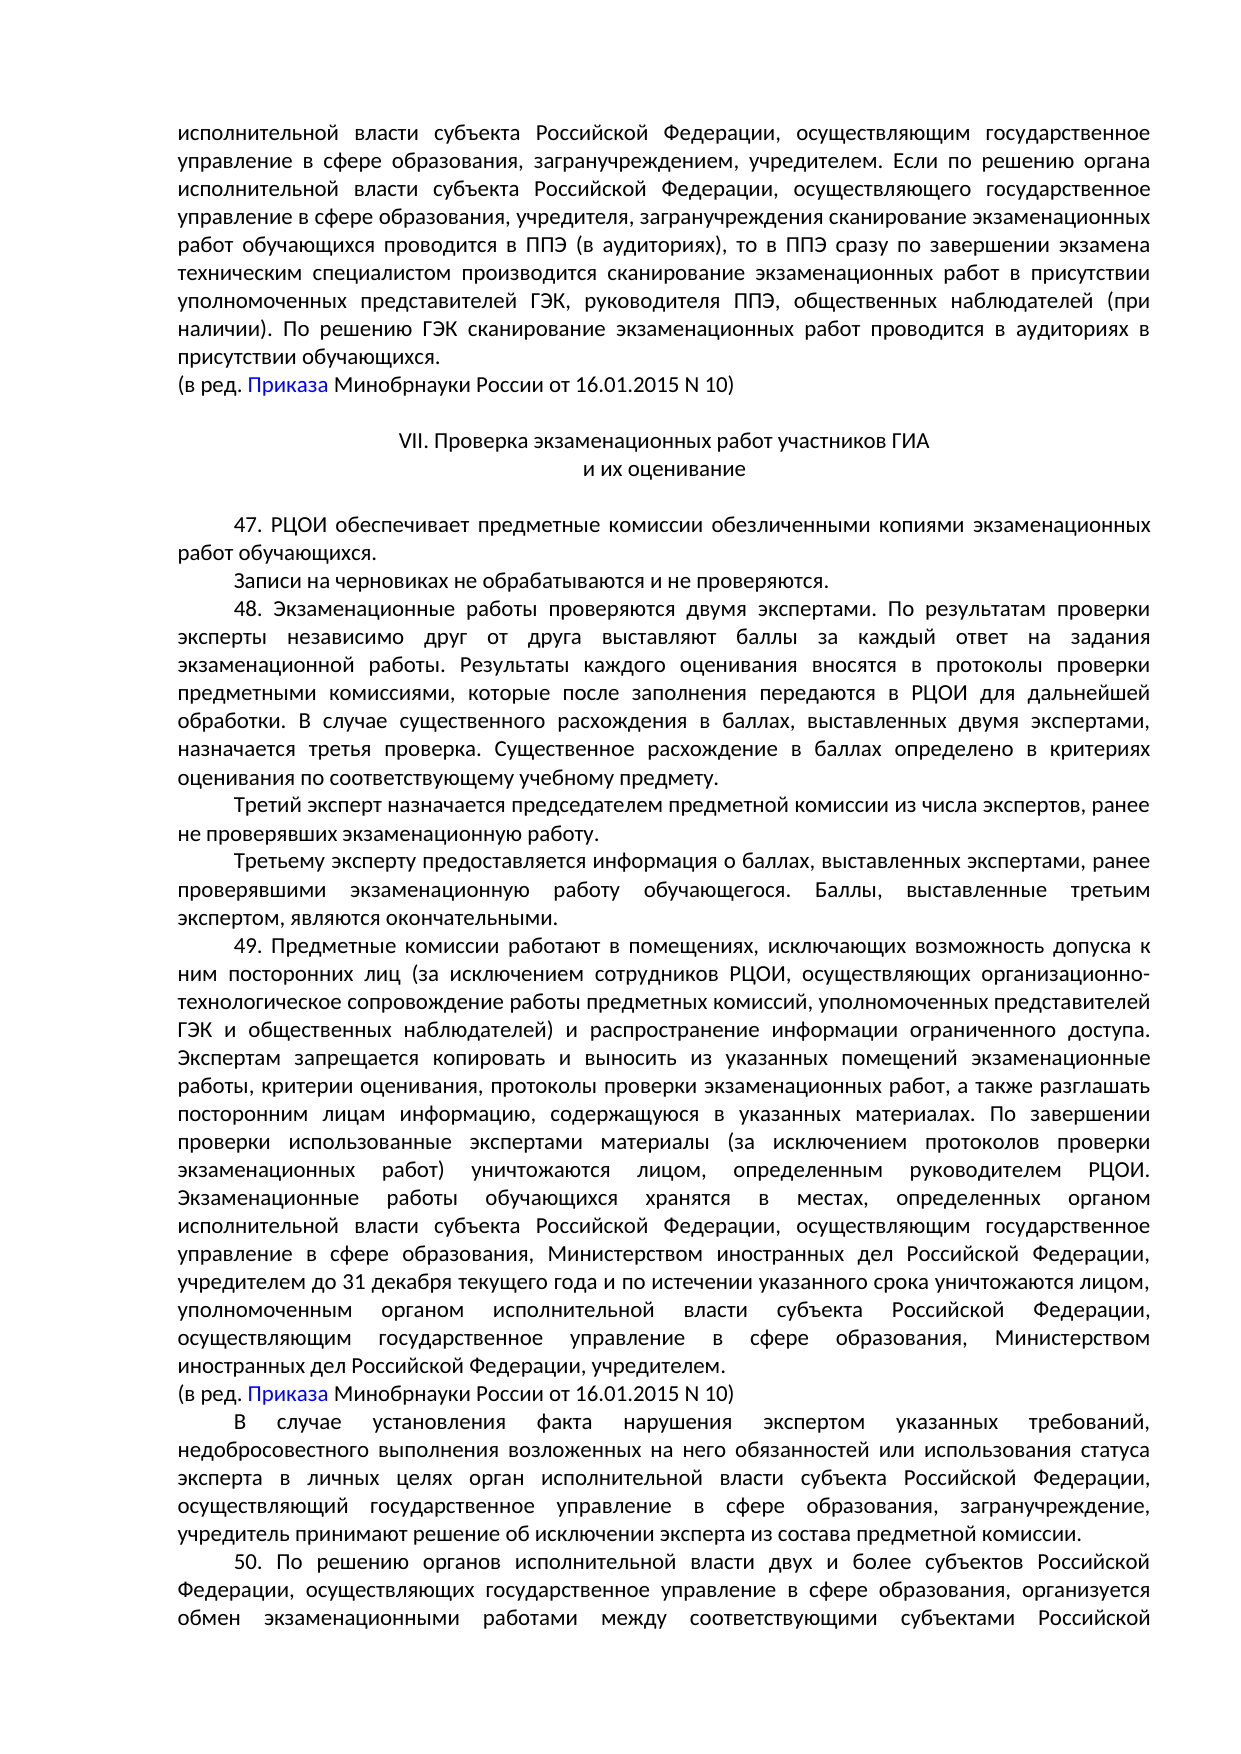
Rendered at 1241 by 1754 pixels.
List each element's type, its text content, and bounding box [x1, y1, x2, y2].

text Записи на черновиках не обрабатываются и не проверяются. [177, 566, 1152, 594]
text 47. РЦОИ обеспечивает предметные комиссии обезличенными копиями экзаменационных работ обучающихся. [177, 510, 1152, 566]
text (в ред. Приказа Минобрнауки России от 16.01.2015 N 10) [177, 1379, 1152, 1407]
text Третьему эксперту предоставляется информация о баллах, выставленных экспертами, ранее проверявшими экзаменационную работу обучающегося. Баллы, выставленные третьим экспертом, являются окончательными. [177, 847, 1152, 931]
text и их оценивание [177, 454, 1152, 482]
text Третий эксперт назначается председателем предметной комиссии из числа экспертов, ранее не проверявших экзаменационную работу. [177, 791, 1152, 847]
text (в ред. Приказа Минобрнауки России от 16.01.2015 N 10) [177, 370, 1152, 398]
text VII. Проверка экзаменационных работ участников ГИА [177, 426, 1152, 454]
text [177, 1547, 1152, 1631]
text 49. Предметные комиссии работают в помещениях, исключающих возможность допуска к ним посторонних лиц (за исключением сотрудников РЦОИ, осуществляющих организационно-технологическое сопровождение работы предметных комиссий, уполномоченных представителей ГЭК и общественных наблюдателей) и распространение информации ограниченного доступа. Экспертам запрещается копировать и выносить из указанных помещений экзаменационные работы, критерии оценивания, протоколы проверки экзаменационных работ, а также разглашать посторонним лицам информацию, содержащуюся в указанных материалах. По завершении проверки использованные экспертами материалы (за исключением протоколов проверки экзаменационных работ) уничтожаются лицом, определенным руководителем РЦОИ. Экзаменационные работы обучающихся хранятся в местах, определенных органом исполнительной власти субъекта Российской Федерации, осуществляющим государственное управление в сфере образования, Министерством иностранных дел Российской Федерации, учредителем до 31 декабря текущего года и по истечении указанного срока уничтожаются лицом, уполномоченным органом исполнительной власти субъекта Российской Федерации, осуществляющим государственное управление в сфере образования, Министерством иностранных дел Российской Федерации, учредителем. [177, 931, 1152, 1379]
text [177, 118, 1152, 370]
text 48. Экзаменационные работы проверяются двумя экспертами. По результатам проверки эксперты независимо друг от друга выставляют баллы за каждый ответ на задания экзаменационной работы. Результаты каждого оценивания вносятся в протоколы проверки предметными комиссиями, которые после заполнения передаются в РЦОИ для дальнейшей обработки. В случае существенного расхождения в баллах, выставленных двумя экспертами, назначается третья проверка. Существенное расхождение в баллах определено в критериях оценивания по соответствующему учебному предмету. [177, 594, 1152, 791]
text В случае установления факта нарушения экспертом указанных требований, недобросовестного выполнения возложенных на него обязанностей или использования статуса эксперта в личных целях орган исполнительной власти субъекта Российской Федерации, осуществляющий государственное управление в сфере образования, загранучреждение, учредитель принимают решение об исключении эксперта из состава предметной комиссии. [177, 1407, 1152, 1547]
